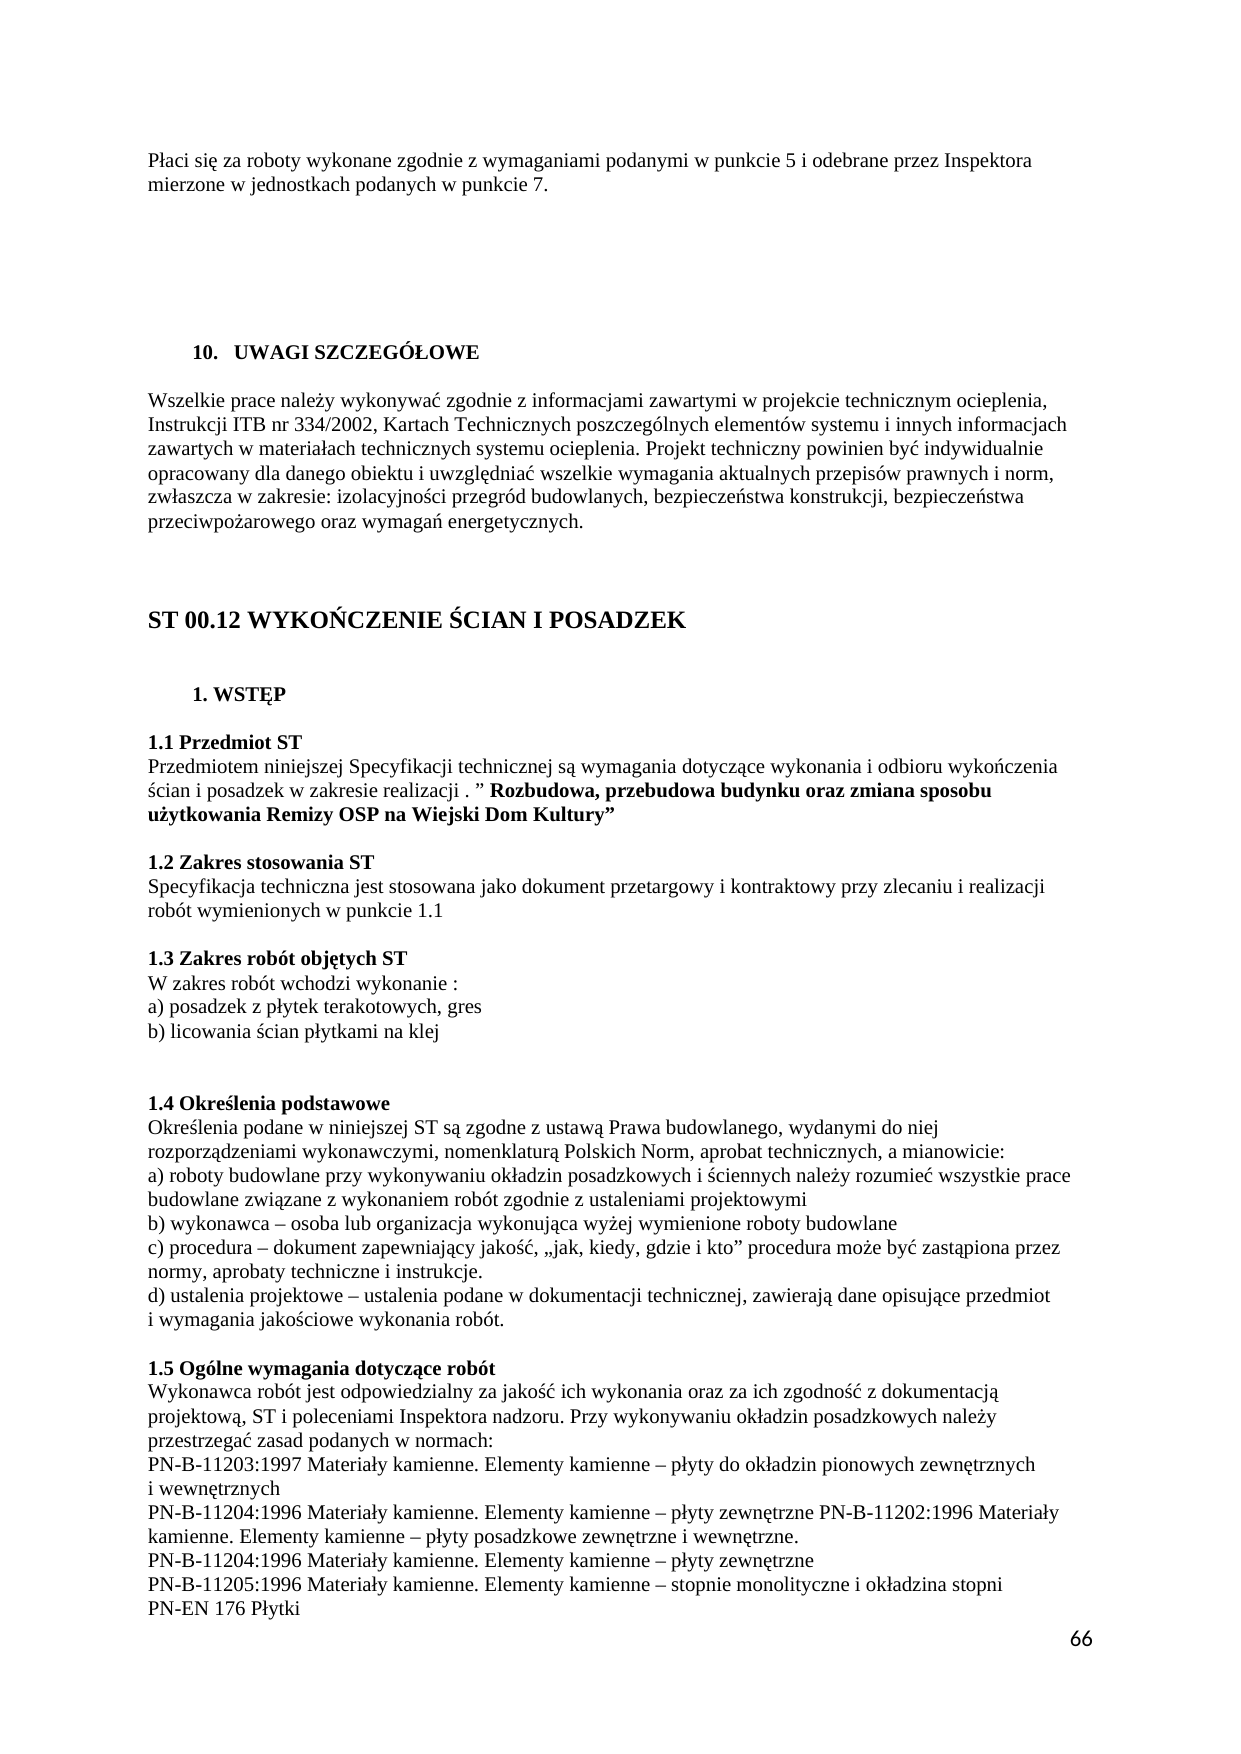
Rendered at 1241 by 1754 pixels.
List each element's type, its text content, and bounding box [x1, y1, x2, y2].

text b) licowania ścian płytkami na klej [148, 1018, 1093, 1043]
text 1.1 Przedmiot ST [148, 730, 1093, 754]
text 1. WSTĘP [192, 682, 1093, 706]
text ST 00.12 WYKOŃCZENIE ŚCIAN I POSADZEK [148, 605, 1093, 633]
text b) wykonawca – osoba lub organizacja wykonująca wyżej wymienione roboty budowlane [148, 1211, 1093, 1235]
text Wykonawca robót jest odpowiedzialny za jakość ich wykonania oraz za ich zgodność z dokumentacją projektową, ST i poleceniami Inspektora nadzoru. Przy wykonywaniu okładzin posadzkowych należy przestrzegać zasad podanych w normach: [148, 1379, 1093, 1452]
text Określenia podane w niniejszej ST są zgodne z ustawą Prawa budowlanego, wydanymi do niej rozporządzeniami wykonawczymi, nomenklaturą Polskich Norm, aprobat technicznych, a mianowicie: [148, 1115, 1093, 1163]
text Przedmiotem niniejszej Specyfikacji technicznej są wymagania dotyczące wykonania i odbioru wykończenia ścian i posadzek w zakresie realizacji . ” Rozbudowa, przebudowa budynku oraz zmiana sposobu użytkowania Remizy OSP na Wiejski Dom Kultury” [148, 754, 1093, 826]
text PN-B-11205:1996 Materiały kamienne. Elementy kamienne – stopnie monolityczne i okładzina stopni [148, 1572, 1093, 1596]
text Specyfikacja techniczna jest stosowana jako dokument przetargowy i kontraktowy przy zlecaniu i realizacji robót wymienionych w punkcie 1.1 [148, 874, 1093, 922]
text c) procedura – dokument zapewniający jakość, „jak, kiedy, gdzie i kto” procedura może być zastąpiona przez normy, aprobaty techniczne i instrukcje. [148, 1235, 1093, 1283]
text d) ustalenia projektowe – ustalenia podane w dokumentacji technicznej, zawierają dane opisujące przedmiot i wymagania jakościowe wykonania robót. [148, 1283, 1093, 1331]
text W zakres robót wchodzi wykonanie : [148, 970, 1093, 994]
text 1.5 Ogólne wymagania dotyczące robót [148, 1355, 1093, 1379]
text PN-EN 176 Płytki [148, 1596, 1093, 1620]
text PN-B-11204:1996 Materiały kamienne. Elementy kamienne – płyty zewnętrzne [148, 1548, 1093, 1572]
text 1.3 Zakres robót objętych ST [148, 946, 1093, 970]
text PN-B-11203:1997 Materiały kamienne. Elementy kamienne – płyty do okładzin pionowych zewnętrznych i wewnętrznych [148, 1452, 1093, 1500]
text Płaci się za roboty wykonane zgodnie z wymaganiami podanymi w punkcie 5 i odebrane przez Inspektora mierzone w jednostkach podanych w punkcie 7. [148, 148, 1093, 196]
text a) posadzek z płytek terakotowych, gres [148, 994, 1093, 1018]
text Instrukcji ITB nr 334/2002, Kartach Technicznych poszczególnych elementów systemu i innych informacjach zawartych w materiałach technicznych systemu ocieplenia. Projekt techniczny powinien być indywidualnie opracowany dla danego obiektu i uwzględniać wszelkie wymagania aktualnych przepisów prawnych i norm, zwłaszcza w zakresie: izolacyjności przegród budowlanych, bezpieczeństwa konstrukcji, bezpieczeństwa przeciwpożarowego oraz wymagań energetycznych. [148, 412, 1093, 533]
text 1.4 Określenia podstawowe [148, 1091, 1093, 1115]
text 1.2 Zakres stosowania ST [148, 850, 1093, 874]
text 10. UWAGI SZCZEGÓŁOWE [192, 340, 1093, 364]
text a) roboty budowlane przy wykonywaniu okładzin posadzkowych i ściennych należy rozumieć wszystkie prace budowlane związane z wykonaniem robót zgodnie z ustaleniami projektowymi [148, 1163, 1093, 1211]
text Wszelkie prace należy wykonywać zgodnie z informacjami zawartymi w projekcie technicznym ocieplenia, [148, 388, 1093, 412]
text PN-B-11204:1996 Materiały kamienne. Elementy kamienne – płyty zewnętrzne PN-B-11202:1996 Materiały kamienne. Elementy kamienne – płyty posadzkowe zewnętrzne i wewnętrzne. [148, 1500, 1093, 1548]
